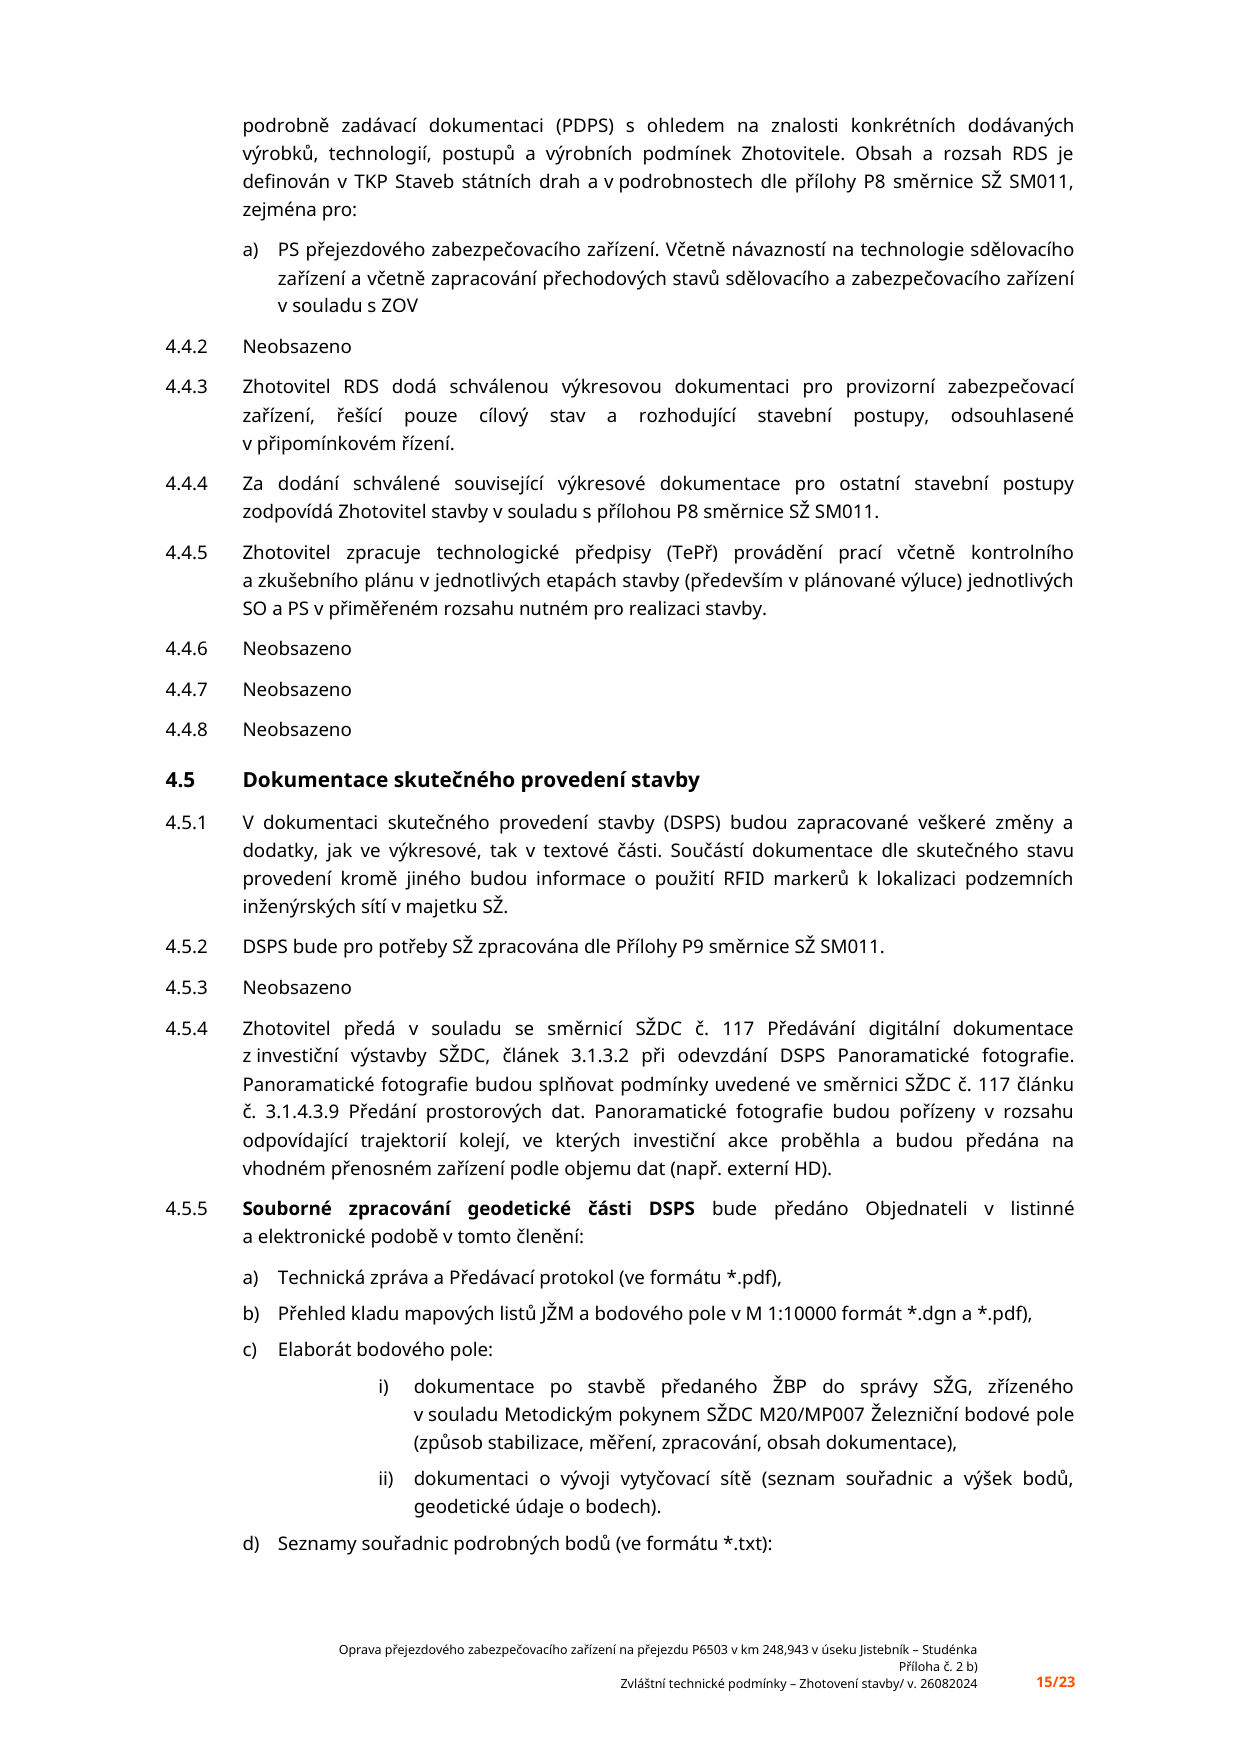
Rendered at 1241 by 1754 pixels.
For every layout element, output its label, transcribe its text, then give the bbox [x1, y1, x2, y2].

text Dokumentace skutečného provedení stavby [165, 765, 1075, 794]
list Zhotovitel předá v souladu se směrnicí SŽDC č. 117 Předávání digitální dokumentace z investiční výstavby SŽDC, článek 3.1.3.2 při odevzdání DSPS Panoramatické fotografie. Panoramatické fotografie budou splňovat podmínky uvedené ve směrnici SŽDC č. 117 článku č. 3.1.4.3.9 Předání prostorových dat. Panoramatické fotografie budou pořízeny v rozsahu odpovídající trajektorií kolejí, ve kterých investiční akce proběhla a budou předána na vhodném přenosném zařízení podle objemu dat (např. externí HD). [165, 1015, 1075, 1180]
list Elaborát bodového pole: [242, 1337, 1075, 1362]
list Technická zpráva a Předávací protokol (ve formátu *.pdf), [242, 1264, 1075, 1289]
text Neobsazeno [165, 717, 1075, 742]
text Neobsazeno [165, 974, 1075, 1000]
text Za dodání schválené související výkresové dokumentace pro ostatní stavební postupy zodpovídá Zhotovitel stavby v souladu s přílohou P8 směrnice SŽ SM011. [165, 470, 1075, 524]
list Neobsazeno [165, 636, 1075, 661]
text Zhotovitel zpracuje technologické předpisy (TePř) provádění prací včetně kontrolního a zkušebního plánu v jednotlivých etapách stavby (především v plánované výluce) jednotlivých SO a PS v přiměřeném rozsahu nutném pro realizaci stavby. [165, 539, 1075, 621]
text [165, 112, 1075, 222]
list dokumentace po stavbě předaného ŽBP do správy SŽG, zřízeného v souladu Metodickým pokynem SŽDC M20/MP007 Železniční bodové pole (způsob stabilizace, měření, zpracování, obsah dokumentace), [378, 1373, 1075, 1454]
list dokumentaci o vývoji vytyčovací sítě (seznam souřadnic a výšek bodů, geodetické údaje o bodech). [378, 1465, 1075, 1519]
list Přehled kladu mapových listů JŽM a bodového pole v M 1:10000 formát *.dgn a *.pdf), [242, 1300, 1075, 1326]
list PS přejezdového zabezpečovacího zařízení. Včetně návazností na technologie sdělovacího zařízení a včetně zapracování přechodových stavů sdělovacího a zabezpečovacího zařízení v souladu s ZOV [242, 237, 1075, 318]
list Neobsazeno [165, 676, 1075, 702]
text V dokumentaci skutečného provedení stavby (DSPS) budou zapracované veškeré změny a dodatky, jak ve výkresové, tak v textové části. Součástí dokumentace dle skutečného stavu provedení kromě jiného budou informace o použití RFID markerů k lokalizaci podzemních inženýrských sítí v majetku SŽ. [165, 809, 1075, 919]
text DSPS bude pro potřeby SŽ zpracována dle Přílohy P9 směrnice SŽ SM011. [165, 934, 1075, 959]
list Seznamy souřadnic podrobných bodů (ve formátu *.txt): [242, 1530, 1075, 1555]
text Zhotovitel RDS dodá schválenou výkresovou dokumentaci pro provizorní zabezpečovací zařízení, řešící pouze cílový stav a rozhodující stavební postupy, odsouhlasené v připomínkovém řízení. [165, 374, 1075, 455]
text Neobsazeno [165, 333, 1075, 359]
text Souborné zpracování geodetické části DSPS bude předáno Objednateli v listinné a elektronické podobě v tomto členění: [165, 1195, 1075, 1249]
